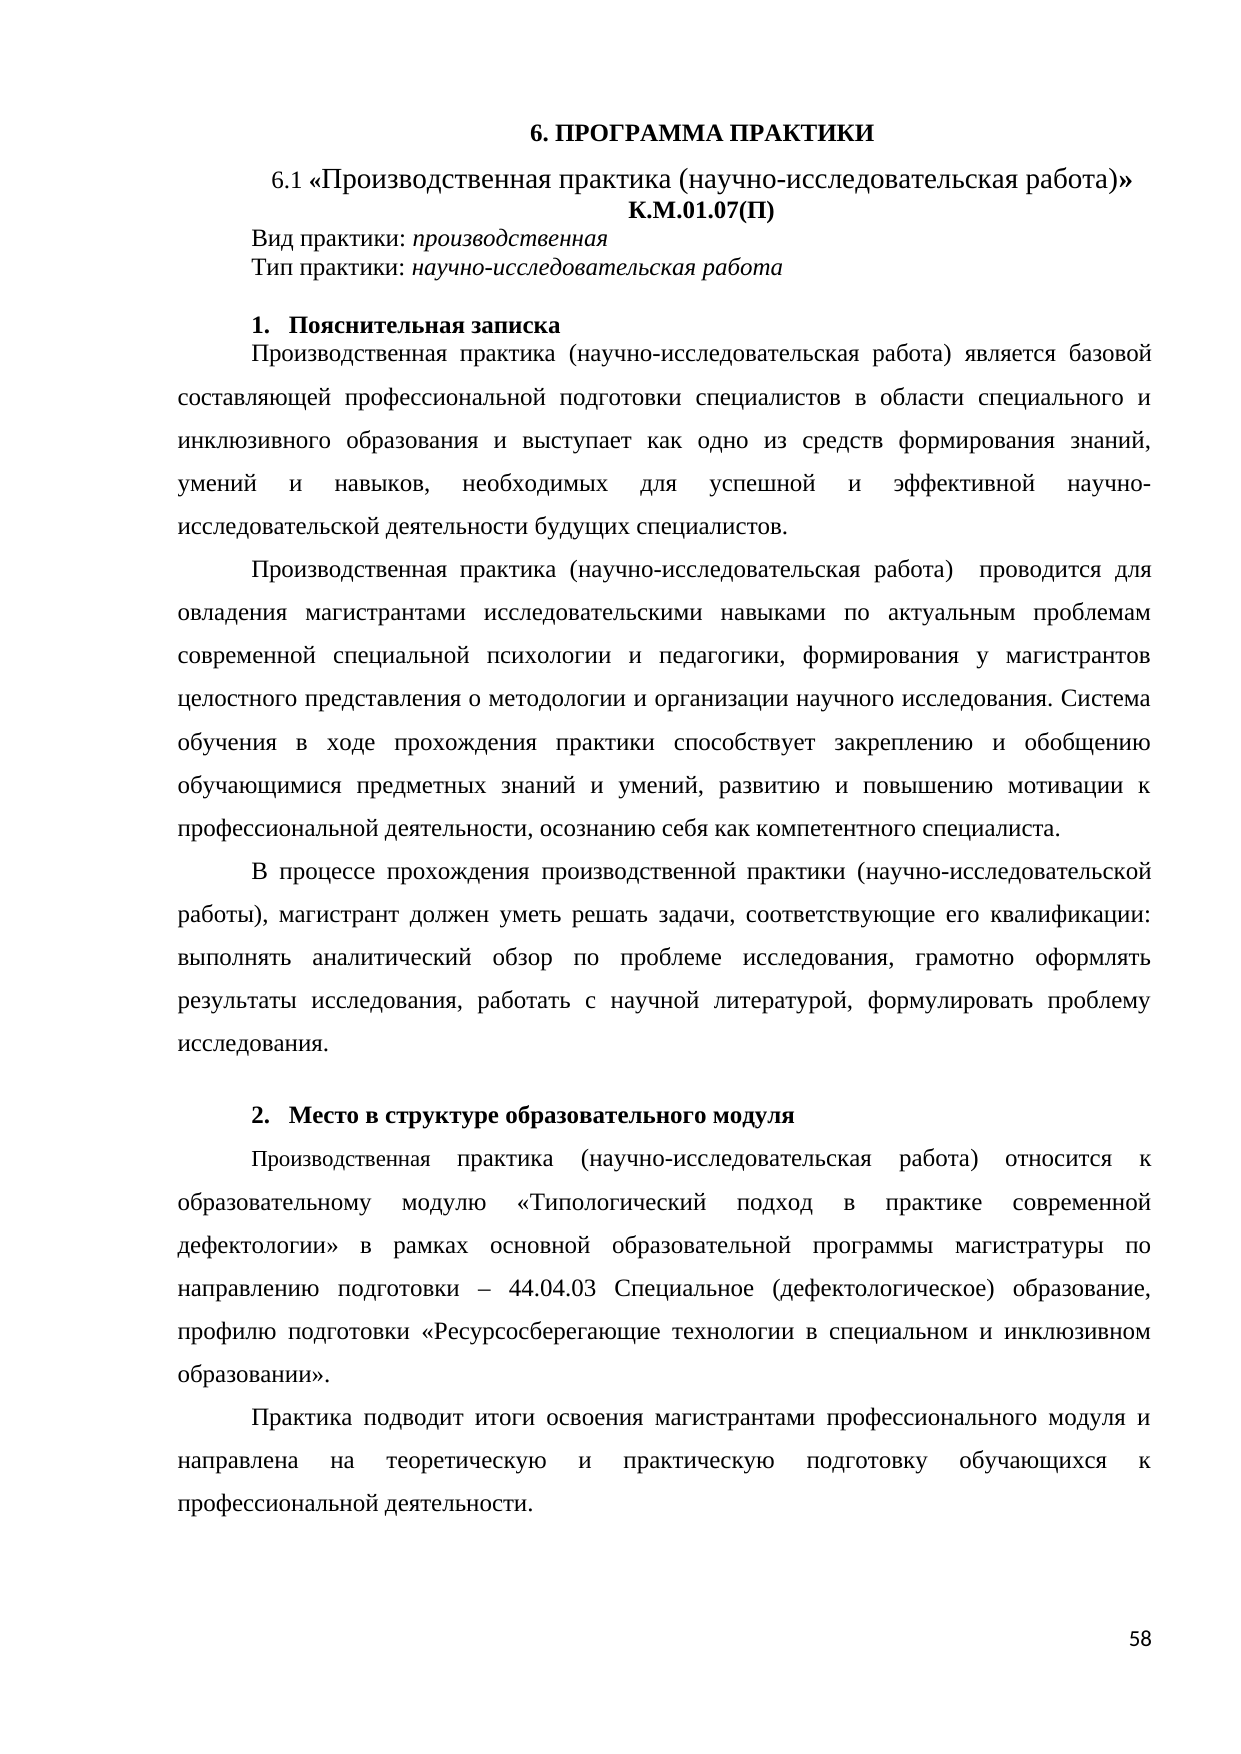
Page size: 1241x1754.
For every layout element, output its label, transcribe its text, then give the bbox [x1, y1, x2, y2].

text 6. ПРОГРАММА ПРАКТИКИ [252, 118, 1152, 147]
text Практика подводит итоги освоения магистрантами профессионального модуля и направлена на теоретическую и практическую подготовку обучающихся к профессиональной деятельности. [177, 1402, 1152, 1517]
text В процессе прохождения производственной практики (научно-исследовательской работы), магистрант должен уметь решать задачи, соответствующие его квалификации: выполнять аналитический обзор по проблеме исследования, грамотно оформлять результаты исследования, работать с научной литературой, формулировать проблему исследования. [177, 856, 1152, 1057]
text Производственная практика (научно-исследовательская работа) проводится для овладения магистрантами исследовательскими навыками по актуальным проблемам современной специальной психологии и педагогики, формирования у магистрантов целостного представления о методологии и организации научного исследования. Система обучения в ходе прохождения практики способствует закреплению и обобщению обучающимися предметных знаний и умений, развитию и повышению мотивации к профессиональной деятельности, осознанию себя как компетентного специалиста. [177, 554, 1152, 842]
list Пояснительная записка [251, 310, 1152, 338]
text Производственная практика (научно-исследовательская работа) является базовой составляющей профессиональной подготовки специалистов в области специального и инклюзивного образования и выступает как одно из средств формирования знаний, умений и навыков, необходимых для успешной и эффективной научно- исследовательской деятельности будущих специалистов. [177, 338, 1152, 540]
text Производственная практика (научно-исследовательская работа) относится к образовательному модулю «Типологический подход в практике современной дефектологии» в рамках основной образовательной программы магистратуры по направлению подготовки – 44.04.03 Специальное (дефектологическое) образование, профилю подготовки «Ресурсосберегающие технологии в специальном и инклюзивном образовании». [177, 1143, 1152, 1388]
text К.М.01.07(П) [177, 195, 1152, 223]
list Место в структуре образовательного модуля [251, 1100, 1152, 1129]
text 6.1 «Производственная практика (научно-исследовательская работа)» [252, 161, 1152, 195]
text Тип практики: научно-исследовательская работа [177, 252, 1152, 281]
text Вид практики: производственная [177, 223, 1152, 252]
